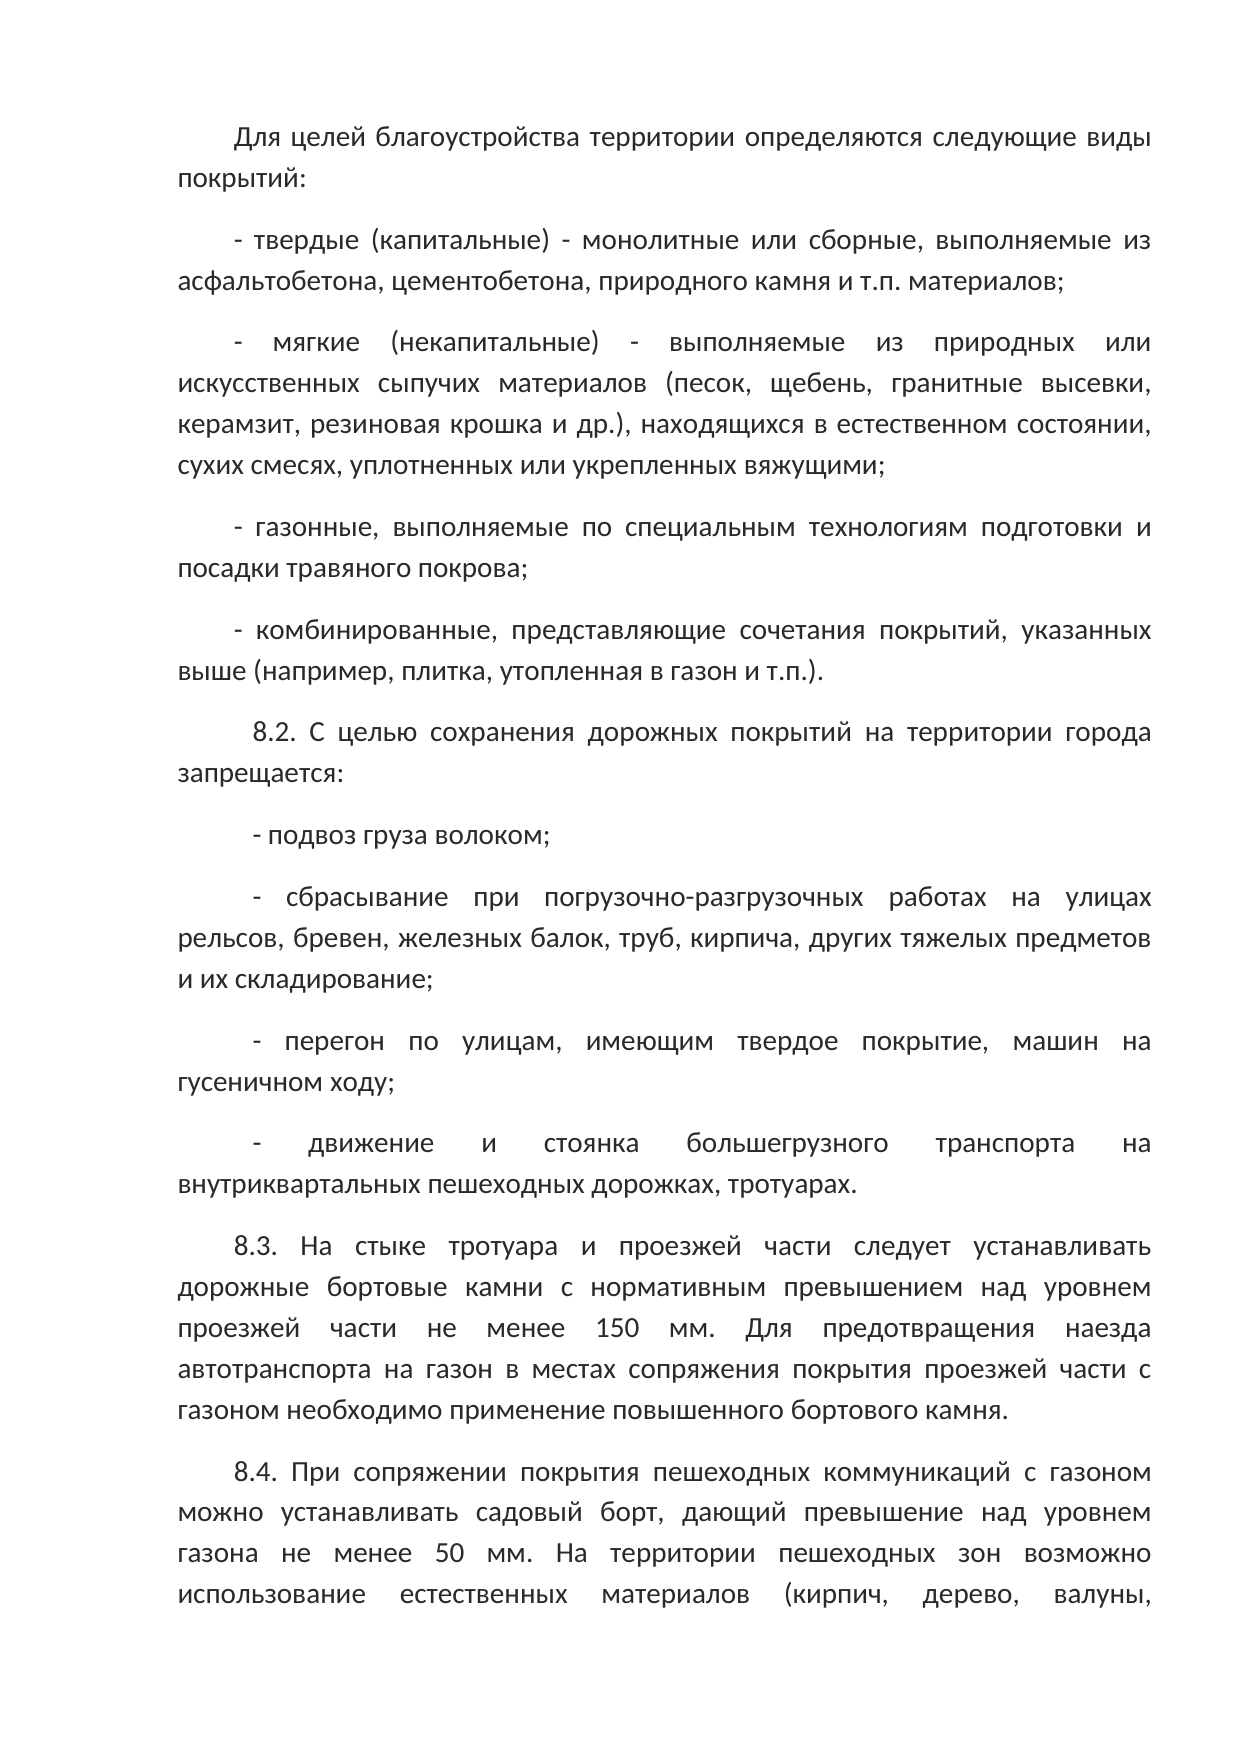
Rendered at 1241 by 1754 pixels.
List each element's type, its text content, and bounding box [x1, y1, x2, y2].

text Для целей благоустройства территории определяются следующие виды покрытий: [177, 118, 1152, 195]
text - газонные, выполняемые по специальным технологиям подготовки и посадки травяного покрова; [177, 508, 1152, 585]
text - перегон по улицам, имеющим твердое покрытие, машин на гусеничном ходу; [177, 1022, 1152, 1098]
text - твердые (капитальные) - монолитные или сборные, выполняемые из асфальтобетона, цементобетона, природного камня и т.п. материалов; [177, 221, 1152, 297]
text - комбинированные, представляющие сочетания покрытий, указанных выше (например, плитка, утопленная в газон и т.п.). [177, 611, 1152, 687]
text - мягкие (некапитальные) - выполняемые из природных или искусственных сыпучих материалов (песок, щебень, гранитные высевки, керамзит, резиновая крошка и др.), находящихся в естественном состоянии, сухих смесях, уплотненных или укрепленных вяжущими; [177, 323, 1152, 482]
text - сбрасывание при погрузочно-разгрузочных работах на улицах рельсов, бревен, железных балок, труб, кирпича, других тяжелых предметов и их складирование; [177, 878, 1152, 996]
text - подвоз груза волоком; [177, 816, 1152, 852]
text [177, 1453, 1152, 1611]
text 8.3. На стыке тротуара и проезжей части следует устанавливать дорожные бортовые камни с нормативным превышением над уровнем проезжей части не менее 150 мм. Для предотвращения наезда автотранспорта на газон в местах сопряжения покрытия проезжей части с газоном необходимо применение повышенного бортового камня. [177, 1227, 1152, 1426]
text - движение и стоянка большегрузного транспорта на внутриквартальных пешеходных дорожках, тротуарах. [177, 1124, 1152, 1201]
text 8.2. С целью сохранения дорожных покрытий на территории города запрещается: [177, 713, 1152, 790]
